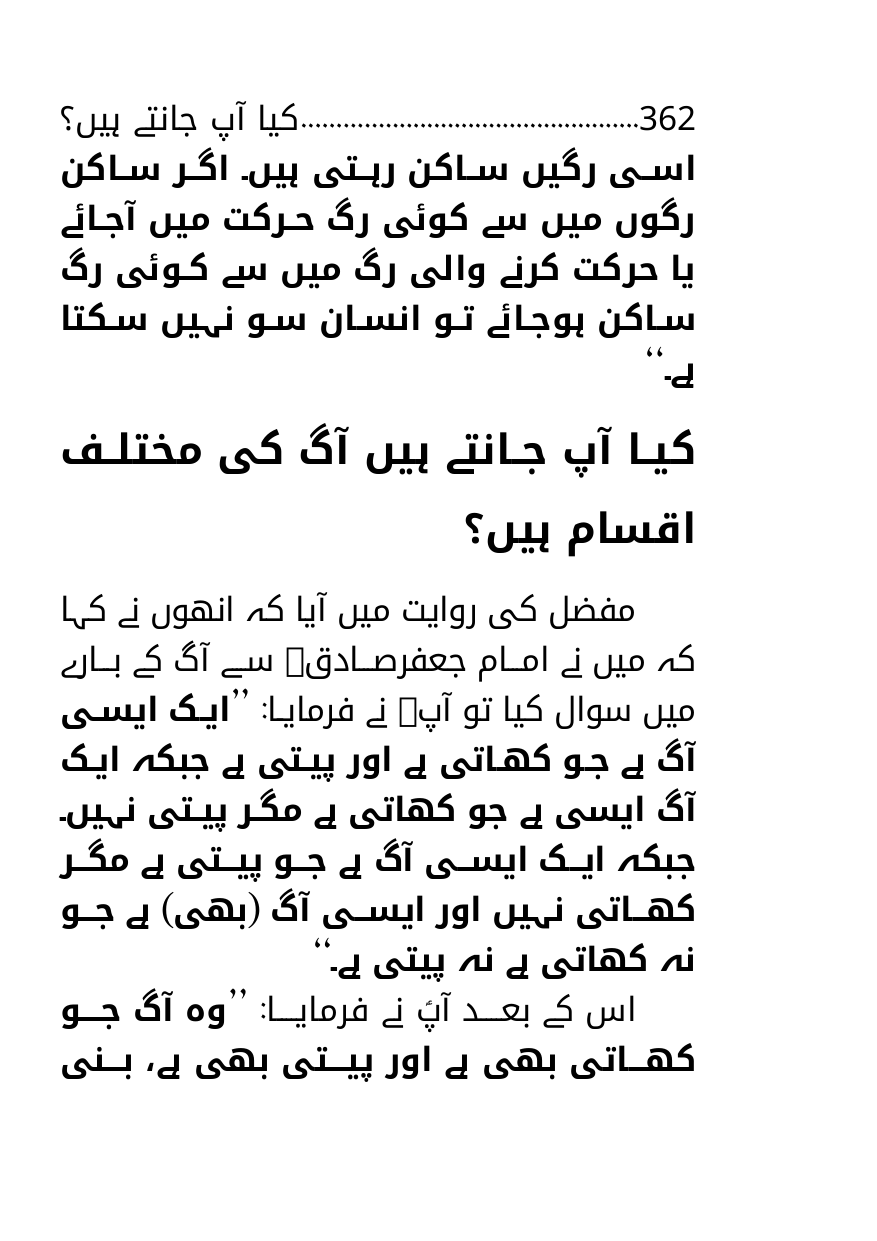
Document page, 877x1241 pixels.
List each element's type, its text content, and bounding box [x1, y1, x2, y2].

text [60, 981, 697, 1081]
text مفضل کی روایت میں آیا کہ انھوں نے کہا کہ میں نے امام جعفرصادق﷣ سے آگ کے بارے میں سوال کیا تو آپ﷣ نے فرمایا: ’’ایک ایسی آگ ہے جو کھاتی ہے اور پیتی ہے جبکہ ایک آگ ایسی ہے جو کھاتی ہے مگر پیتی نہیں۔ جبکہ ایک ایسی آگ ہے جو پیتی ہے مگر کھاتی نہیں اور ایسی آگ (بھی) ہے جو نہ کھاتی ہے نہ پیتی ہے۔‘‘ [60, 581, 697, 981]
subtitle کیا آپ جانتے ہیں آگ کی مختلف اقسام ہیں؟ [60, 411, 697, 569]
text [60, 140, 697, 390]
